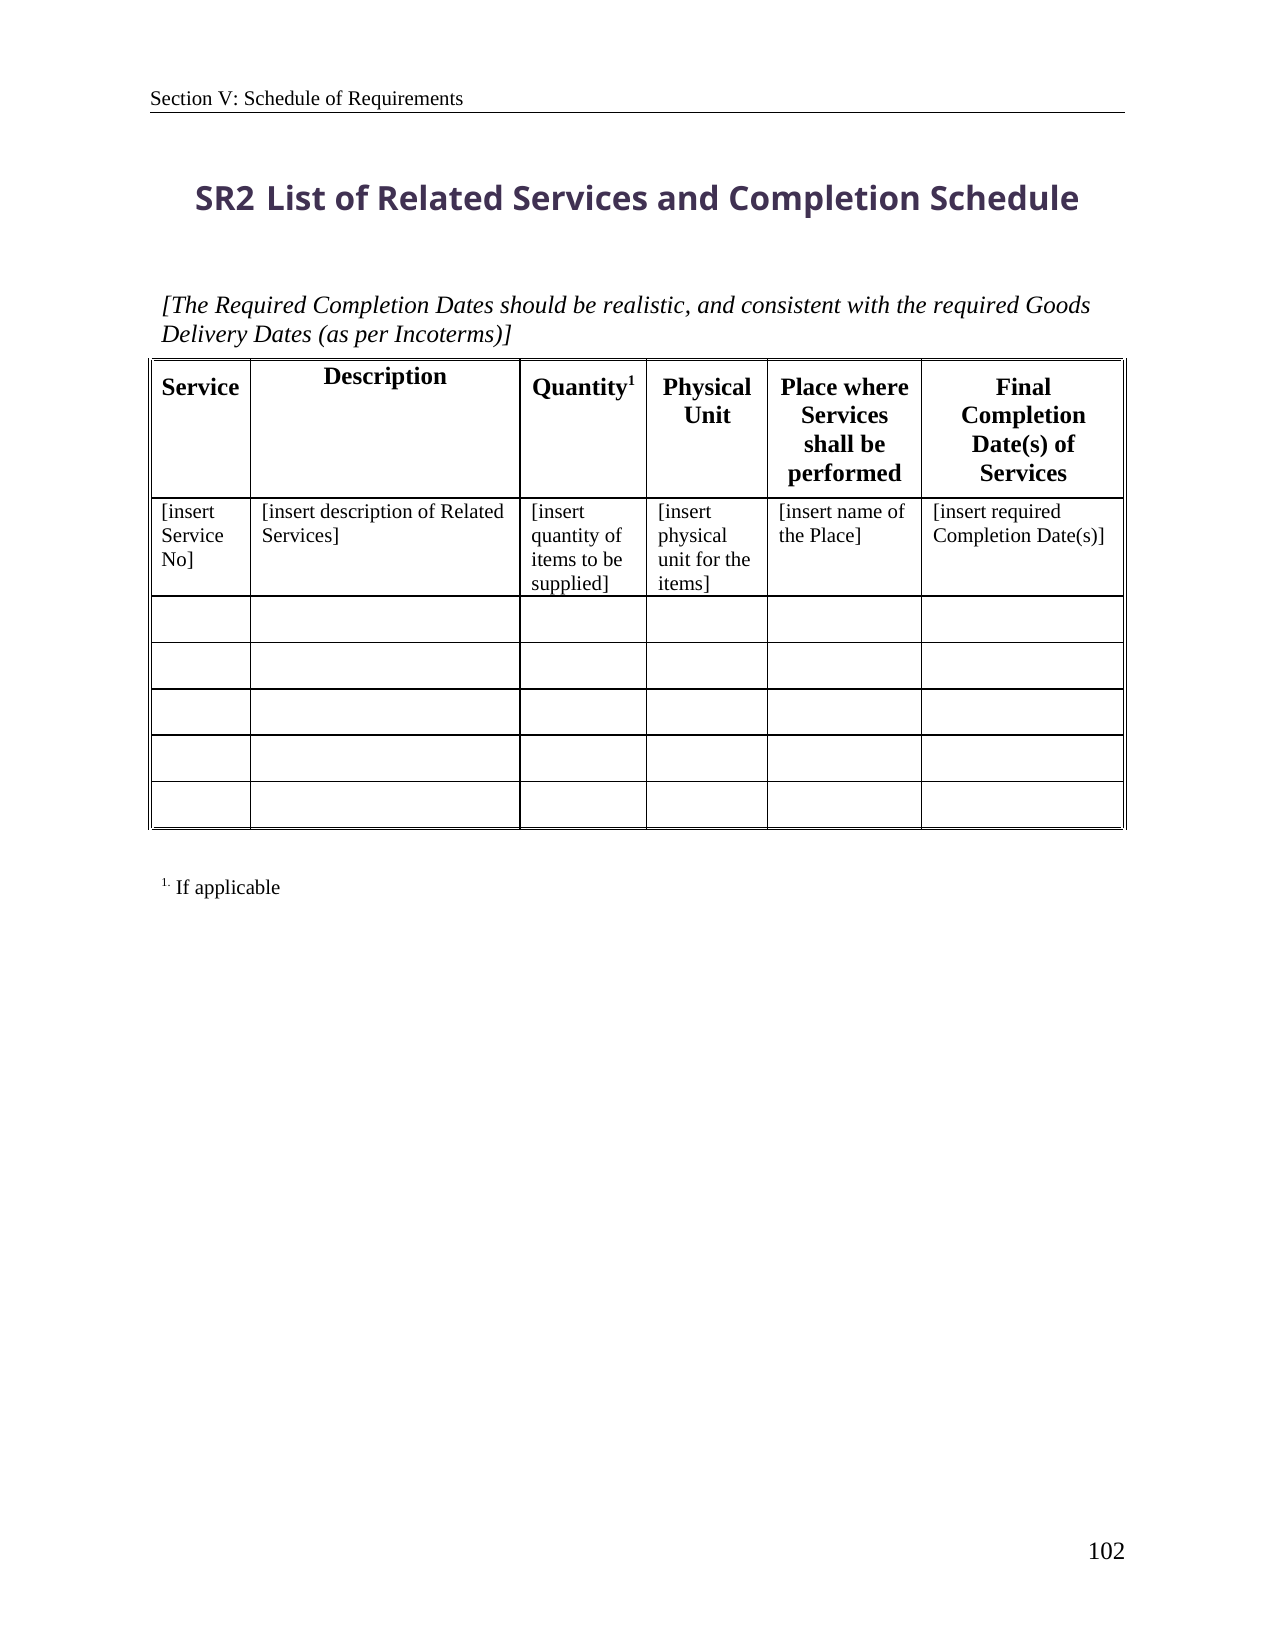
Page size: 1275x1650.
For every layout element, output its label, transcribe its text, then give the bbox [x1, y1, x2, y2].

table_cell [768, 597, 921, 641]
table_cell [insert physical unit for the items] [647, 499, 767, 595]
table_cell Service [150, 358, 250, 497]
table_cell Physical Unit [647, 361, 767, 497]
table_cell [152, 690, 250, 734]
table_cell [521, 782, 646, 827]
table_cell [insert description of Related Services] [251, 499, 519, 595]
table_cell [647, 643, 767, 688]
table_cell [152, 782, 250, 827]
table_cell [922, 597, 1123, 641]
table_cell [521, 643, 646, 688]
table_cell Quantity1 [521, 361, 646, 497]
table_cell [521, 690, 646, 734]
table_cell [922, 782, 1123, 827]
table_cell [insert required Completion Date(s)] [922, 499, 1123, 595]
table_cell 1. If applicable [150, 827, 1125, 910]
table_cell Place where Services shall be performed [768, 361, 921, 497]
table_cell [768, 736, 921, 781]
table_cell [768, 643, 921, 688]
table_cell [647, 690, 767, 734]
table_cell [152, 597, 250, 641]
table_cell [922, 736, 1123, 781]
table_cell [251, 690, 519, 734]
table_cell [647, 736, 767, 781]
table_cell [insert quantity of items to be supplied] [521, 499, 646, 595]
table_cell [768, 690, 921, 734]
table_cell [251, 736, 519, 781]
table_cell [521, 597, 646, 641]
table_cell [647, 782, 767, 827]
table_cell [768, 782, 921, 827]
table_cell [152, 736, 250, 781]
table_cell [922, 643, 1123, 688]
table_cell Final Completion Date(s) of Services [922, 358, 1125, 497]
subtitle SR2 List of Related Services and Completion Schedule [150, 175, 1125, 220]
table_cell [251, 643, 519, 688]
table_cell [251, 782, 519, 827]
table_cell [insert name of the Place] [768, 499, 921, 595]
table_cell [152, 643, 250, 688]
table_cell Description [251, 361, 519, 497]
table_cell [922, 690, 1123, 734]
table_cell [647, 597, 767, 641]
table_cell [insert Service No] [152, 499, 250, 595]
table_cell [521, 736, 646, 781]
table_header [The Required Completion Dates should be realistic, and consistent with the required Goods Delivery Dates (as per Incoterms)] [150, 245, 1125, 358]
table_cell [251, 597, 519, 641]
